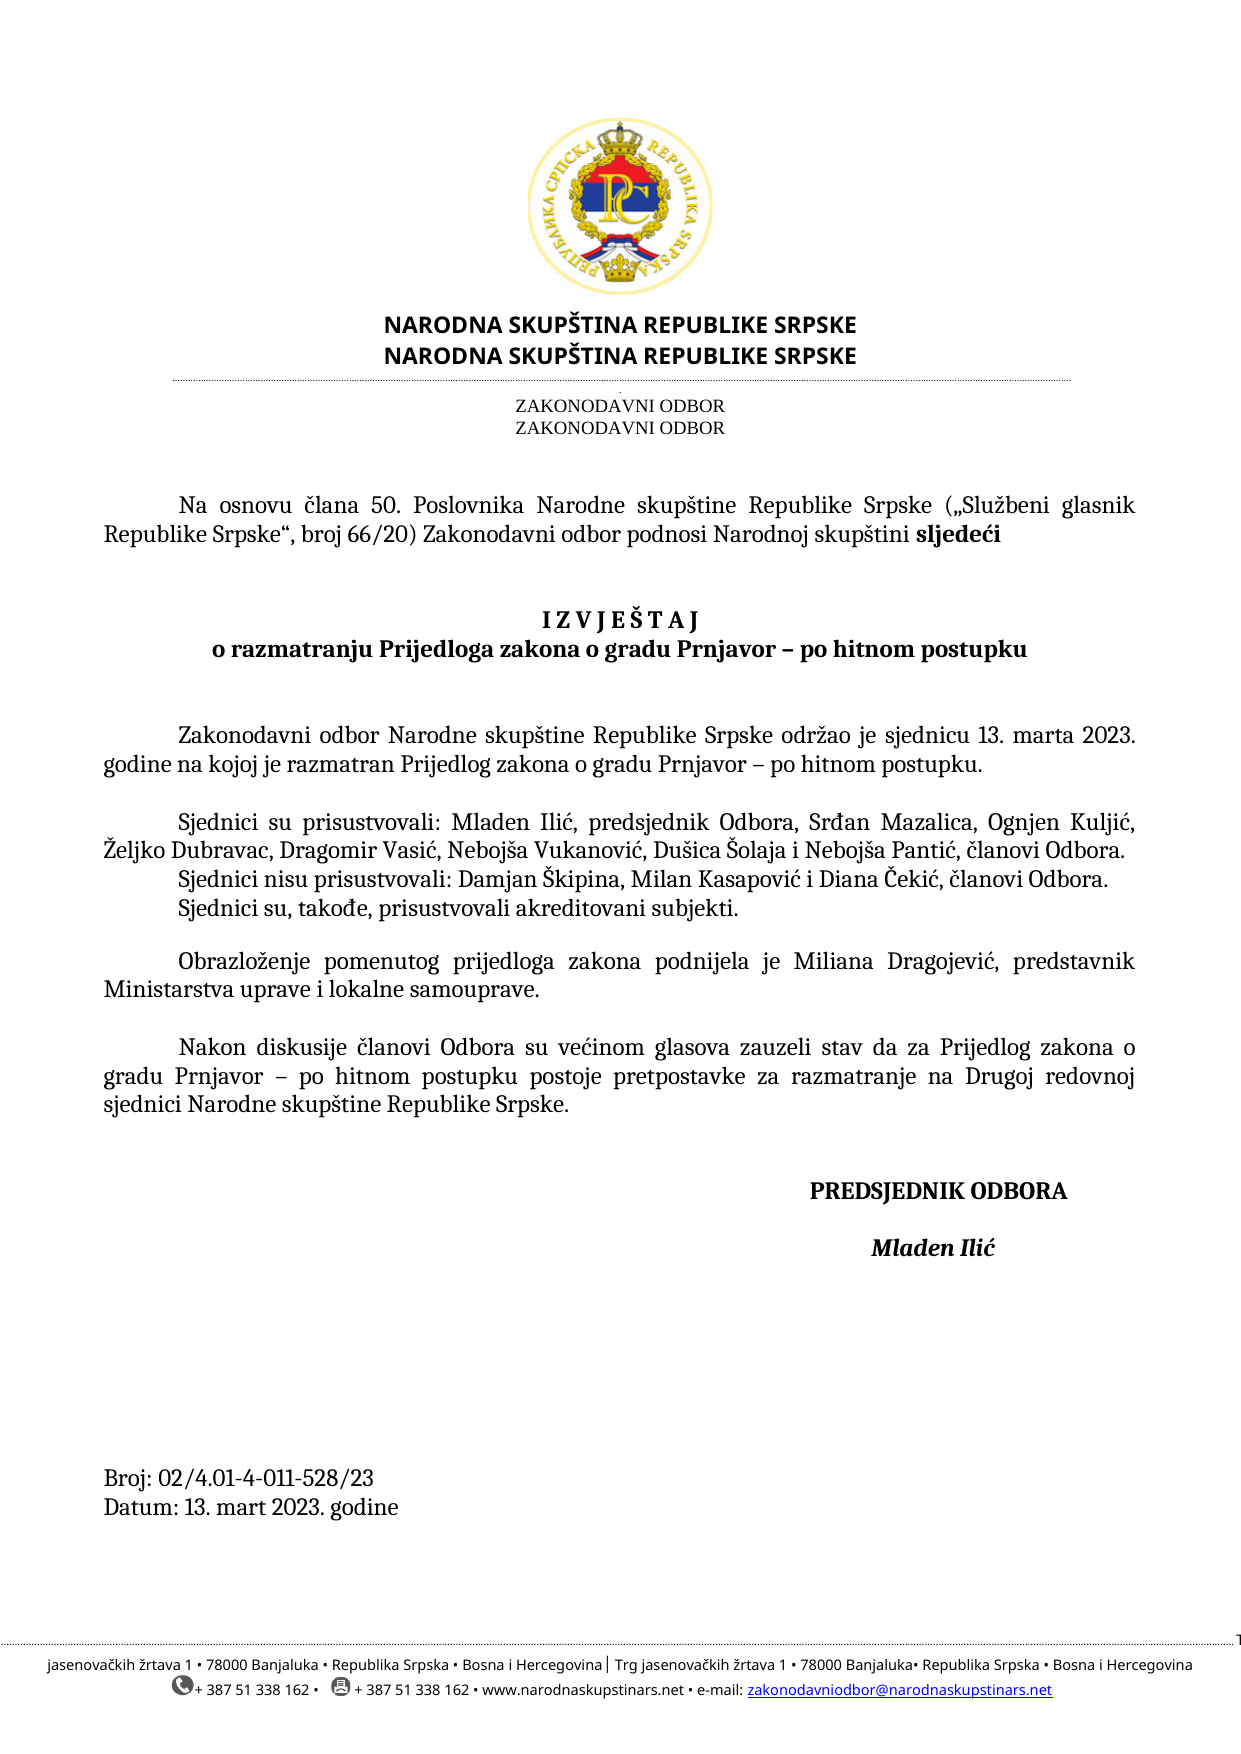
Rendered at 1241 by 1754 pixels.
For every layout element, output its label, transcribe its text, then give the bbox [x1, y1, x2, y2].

text Obrazloženje pomenutog prijedloga zakona podnijela je Miliana Dragojević, predstavnik Ministarstva uprave i lokalne samouprave. [103, 947, 1137, 1004]
text Na osnovu člana 50. Poslovnika Narodne skupštine Republike Srpske („Službeni glasnik Republike Srpske“, broj 66/20) Zakonodavni odbor podnosi Narodnoj skupštini sljedeći [103, 491, 1137, 549]
text Mladen Ilić [103, 1234, 1137, 1263]
text Datum: 13. mart 2023. godine [103, 1493, 1137, 1522]
text Sjednici su prisustvovali: Mladen Ilić, predsjednik Odbora, Srđan Mazalica, Ognjen Kuljić, Željko Dubravac, Dragomir Vasić, Nebojša Vukanović, Dušica Šolaja i Nebojša Pantić, članovi Odbora. [103, 807, 1137, 865]
text Sjednici nisu prisustvovali: Damjan Škipina, Milan Kasapović i Diana Čekić, članovi Odbora. [103, 865, 1137, 894]
text Nakon diskusije članovi Odbora su većinom glasova zauzeli stav da za Prijedlog zakona o gradu Prnjavor – po hitnom postupku postoje pretpostavke za razmatranje na Drugoj redovnoj sjednici Narodne skupštine Republike Srpske. [103, 1033, 1137, 1119]
text Zakonodavni odbor Narodne skupštine Republike Srpske održao je sjednicu 13. marta 2023. godine na kojoj je razmatran Prijedlog zakona o gradu Prnjavor – po hitnom postupku. [103, 721, 1137, 779]
text I Z V J E Š T A J [103, 606, 1137, 635]
text o razmatranju Prijedloga zakona o gradu Prnjavor – po hitnom postupku [103, 635, 1137, 664]
text PREDSJEDNIK ODBORA [103, 1177, 1137, 1205]
text Sjednici su, takođe, prisustvovali akreditovani subjekti. [103, 894, 1137, 922]
text Broj: 02/4.01-4-011-528/23 [103, 1464, 1137, 1493]
